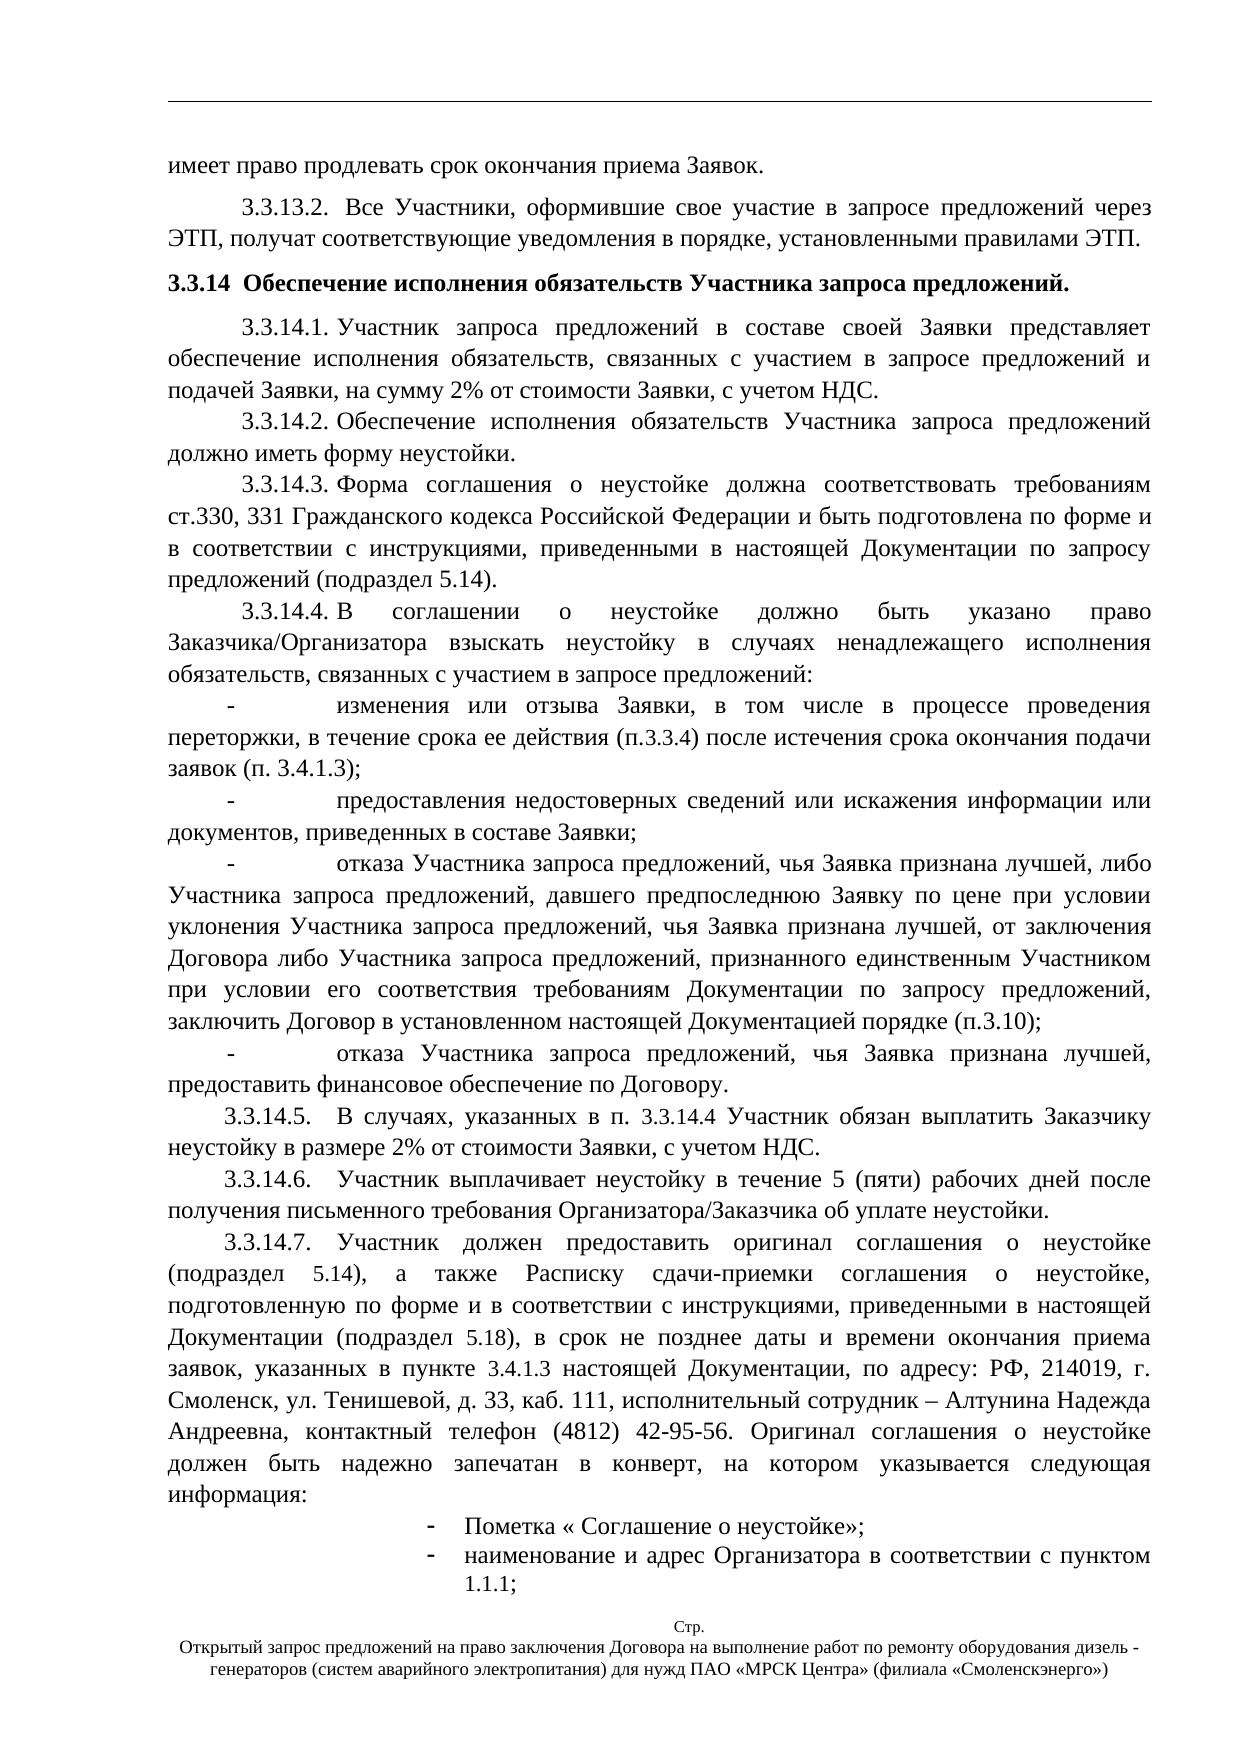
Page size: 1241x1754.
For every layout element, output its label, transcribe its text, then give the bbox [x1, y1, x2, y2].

list В соглашении о неустойке должно быть указано право Заказчика/Организатора взыскать неустойку в случаях ненадлежащего исполнения обязательств, связанных с участием в запросе предложений: [168, 596, 1152, 688]
subtitle Обеспечение исполнения обязательств Участника запроса предложений. [168, 268, 1152, 296]
list отказа Участника запроса предложений, чья Заявка признана лучшей, предоставить финансовое обеспечение по Договору. [168, 1038, 1152, 1098]
list Участник запроса предложений в составе своей Заявки представляет обеспечение исполнения обязательств, связанных с участием в запросе предложений и подачей Заявки, на сумму 2% от стоимости Заявки, с учетом НДС. [168, 312, 1152, 403]
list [168, 150, 1152, 179]
list Форма соглашения о неустойке должна соответствовать требованиям ст.330, 331 Гражданского кодекса Российской Федерации и быть подготовлена по форме и в соответствии с инструкциями, приведенными в настоящей Документации по запросу предложений (подраздел 5.14). [168, 469, 1152, 593]
list наименование и адрес Организатора в соответствии с пунктом 1.1.1; [427, 1540, 1152, 1597]
list Все Участники, оформившие свое участие в запросе предложений через ЭТП, получат соответствующие уведомления в порядке, установленными правилами ЭТП. [168, 192, 1152, 252]
list Участник выплачивает неустойку в течение 5 (пяти) рабочих дней после получения письменного требования Организатора/Заказчика об уплате неустойки. [168, 1164, 1152, 1224]
list В случаях, указанных в п. 3.3.14.4 Участник обязан выплатить Заказчику неустойку в размере 2% от стоимости Заявки, с учетом НДС. [168, 1101, 1152, 1161]
list Пометка « Соглашение о неустойке»; [427, 1511, 1152, 1540]
list Обеспечение исполнения обязательств Участника запроса предложений должно иметь форму неустойки. [168, 406, 1152, 467]
list отказа Участника запроса предложений, чья Заявка признана лучшей, либо Участника запроса предложений, давшего предпоследнюю Заявку по цене при условии уклонения Участника запроса предложений, чья Заявка признана лучшей, от заключения Договора либо Участника запроса предложений, признанного единственным Участником при условии его соответствия требованиям Документации по запросу предложений, заключить Договор в установленном настоящей Документацией порядке (п.3.10); [168, 848, 1152, 1035]
list предоставления недостоверных сведений или искажения информации или документов, приведенных в составе Заявки; [168, 785, 1152, 845]
list изменения или отзыва Заявки, в том числе в процессе проведения переторжки, в течение срока ее действия (п.3.3.4) после истечения срока окончания подачи заявок (п. 3.4.1.3); [168, 690, 1152, 782]
list Участник должен предоставить оригинал соглашения о неустойке (подраздел 5.14), а также Расписку сдачи-приемки соглашения о неустойке, подготовленную по форме и в соответствии с инструкциями, приведенными в настоящей Документации (подраздел 5.18), в срок не позднее даты и времени окончания приема заявок, указанных в пункте 3.4.1.3 настоящей Документации, по адресу: РФ, 214019, г. Смоленск, ул. Тенишевой, д. 33, каб. 111, исполнительный сотрудник – Алтунина Надежда Андреевна, контактный телефон (4812) 42-95-56. Оригинал соглашения о неустойке должен быть надежно запечатан в конверт, на котором указывается следующая информация: [168, 1227, 1152, 1508]
